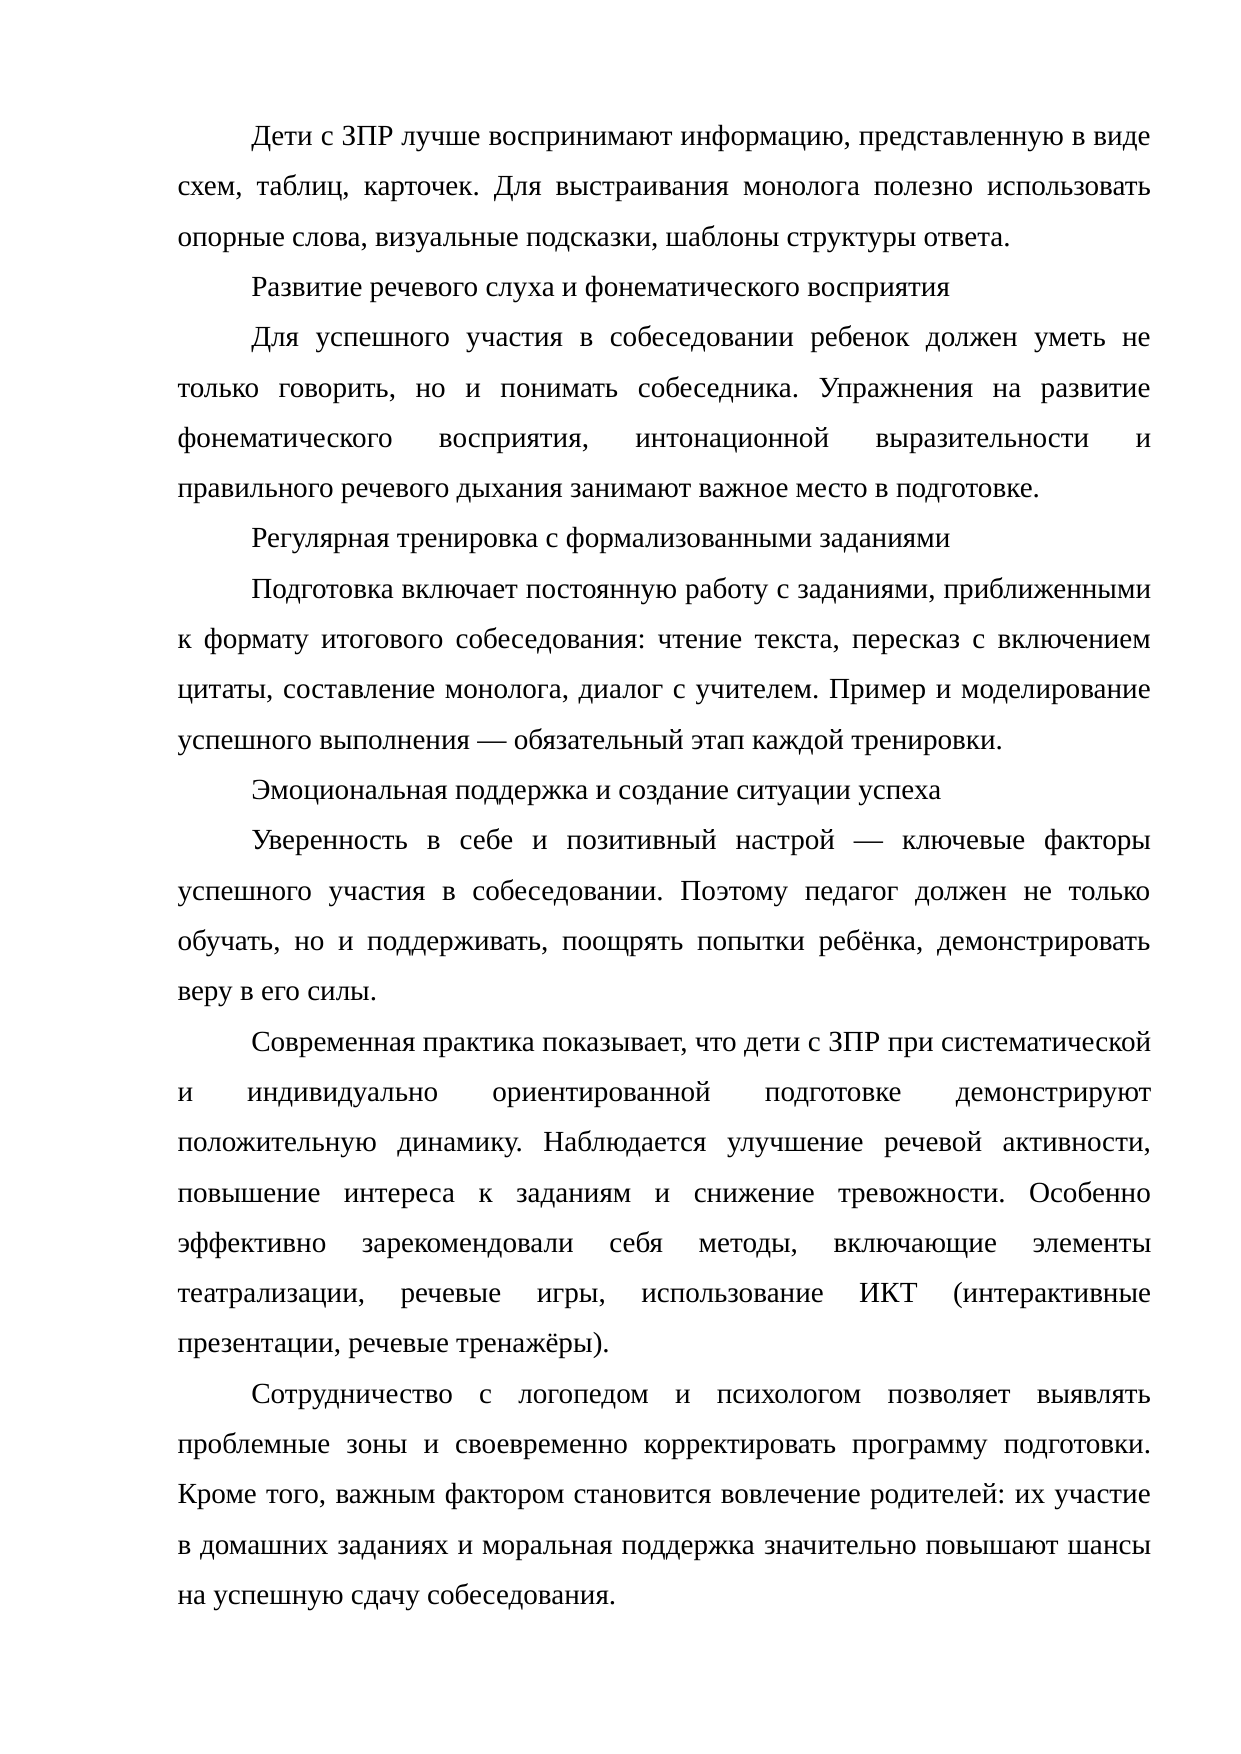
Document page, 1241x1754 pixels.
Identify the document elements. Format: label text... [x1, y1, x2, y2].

text Сотрудничество с логопедом и психологом позволяет выявлять проблемные зоны и своевременно корректировать программу подготовки. Кроме того, важным фактором становится вовлечение родителей: их участие в домашних заданиях и моральная поддержка значительно повышают шансы на успешную сдачу собеседования. [177, 1376, 1152, 1611]
text Дети с ЗПР лучше воспринимают информацию, представленную в виде схем, таблиц, карточек. Для выстраивания монолога полезно использовать опорные слова, визуальные подсказки, шаблоны структуры ответа. [177, 118, 1152, 252]
text Подготовка включает постоянную работу с заданиями, приближенными к формату итогового собеседования: чтение текста, пересказ с включением цитаты, составление монолога, диалог с учителем. Пример и моделирование успешного выполнения — обязательный этап каждой тренировки. [177, 571, 1152, 755]
text Для успешного участия в собеседовании ребенок должен уметь не только говорить, но и понимать собеседника. Упражнения на развитие фонематического восприятия, интонационной выразительности и правильного речевого дыхания занимают важное место в подготовке. [177, 319, 1152, 504]
text Развитие речевого слуха и фонематического восприятия [177, 269, 1152, 303]
text Эмоциональная поддержка и создание ситуации успеха [177, 772, 1152, 806]
text Регулярная тренировка с формализованными заданиями [177, 521, 1152, 554]
text Уверенность в себе и позитивный настрой — ключевые факторы успешного участия в собеседовании. Поэтому педагог должен не только обучать, но и поддерживать, поощрять попытки ребёнка, демонстрировать веру в его силы. [177, 822, 1152, 1007]
text Современная практика показывает, что дети с ЗПР при систематической и индивидуально ориентированной подготовке демонстрируют положительную динамику. Наблюдается улучшение речевой активности, повышение интереса к заданиям и снижение тревожности. Особенно эффективно зарекомендовали себя методы, включающие элементы театрализации, речевые игры, использование ИКТ (интерактивные презентации, речевые тренажёры). [177, 1024, 1152, 1359]
